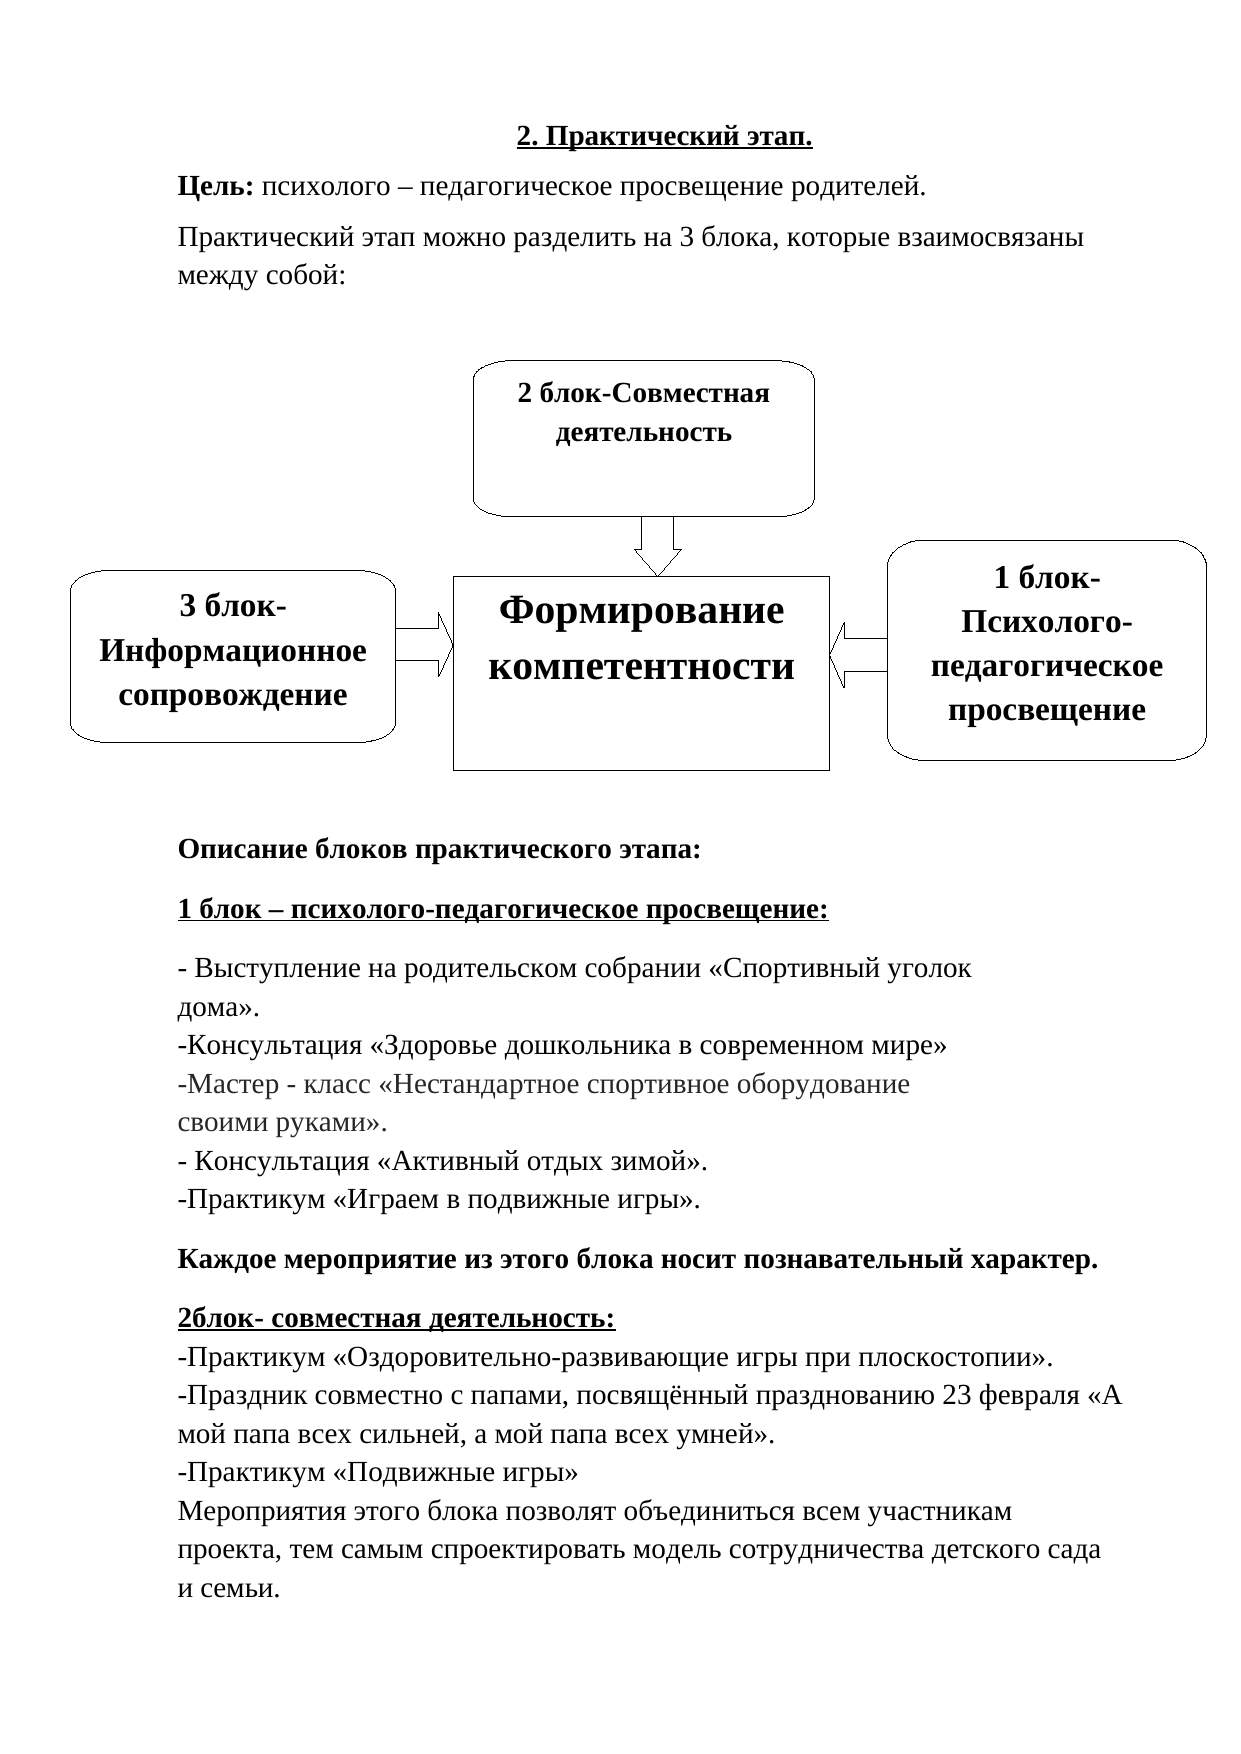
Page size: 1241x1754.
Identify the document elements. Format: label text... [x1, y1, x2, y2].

text 2. Практический этап. [177, 118, 1152, 152]
text Мероприятия этого блока позволят объединиться всем участникам проекта, тем самым спроектировать модель сотрудничества детского сада и семьи. [177, 1493, 1152, 1603]
text -Праздник совместно с папами, посвящённый празднованию 23 февраля «А мой папа всех сильней, а мой папа всех умней». [177, 1377, 1152, 1449]
text 2блок- совместная деятельность: [177, 1300, 1152, 1334]
text Практический этап можно разделить на 3 блока, которые взаимосвязаны между собой: [177, 219, 1152, 291]
text Описание блоков практического этапа: [177, 831, 1152, 865]
text -Практикум «Оздоровительно-развивающие игры при плоскостопии». [177, 1339, 1152, 1372]
text Каждое мероприятие из этого блока носит познавательный характер. [177, 1241, 1152, 1274]
text Цель: психолого – педагогическое просвещение родителей. [177, 168, 1152, 202]
text 1 блок – психолого-педагогическое просвещение: [177, 891, 1152, 924]
text -Практикум «Подвижные игры» [177, 1454, 1152, 1488]
text - Выступление на родительском собрании «Спортивный уголок дома». -Консультация «Здоровье дошкольника в современном мире» -Мастер - класс «Нестандартное спортивное оборудование своими руками». - Консультация «Активный отдых зимой». -Практикум «Играем в подвижные игры». [177, 950, 1152, 1215]
